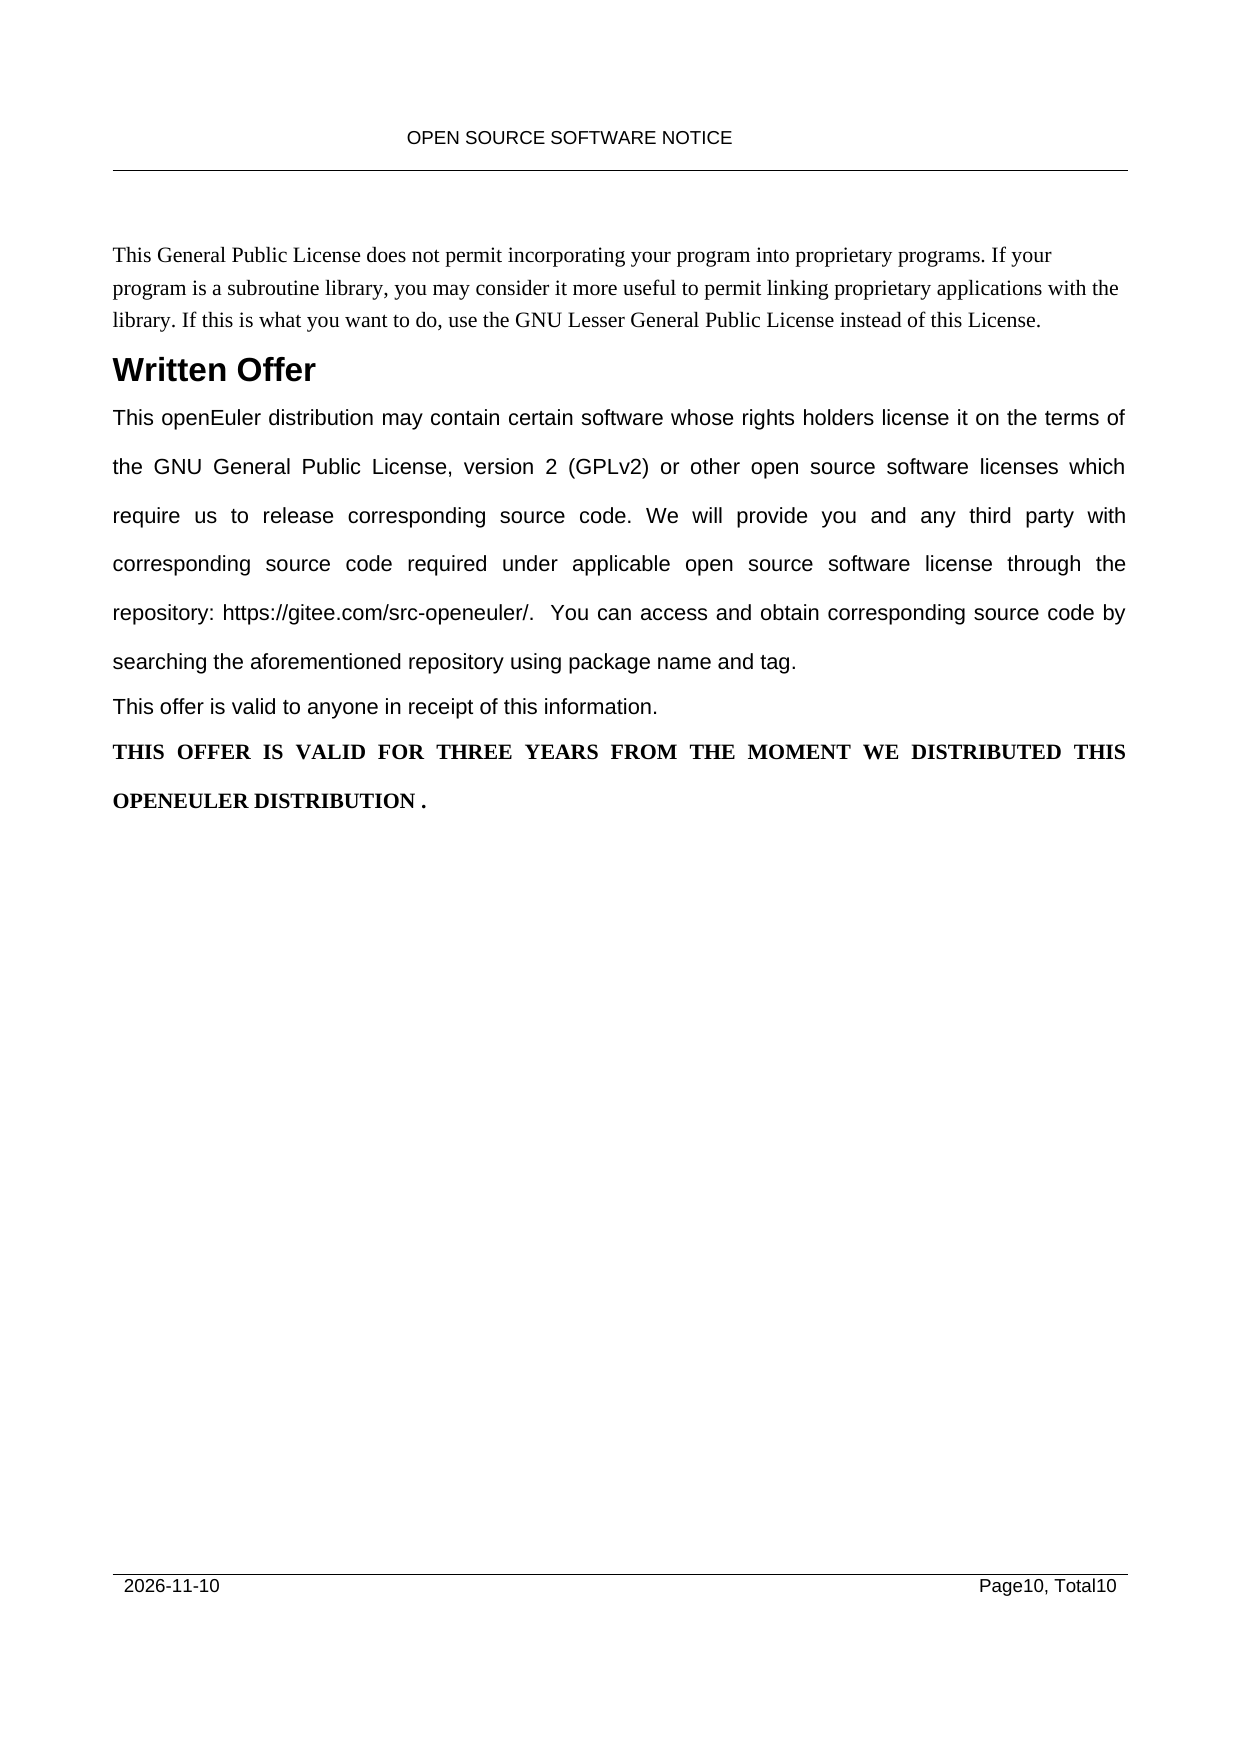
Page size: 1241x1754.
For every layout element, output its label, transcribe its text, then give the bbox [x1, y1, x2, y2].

text This offer is valid to anyone in receipt of this information. [112, 690, 1128, 723]
text This openEuler distribution may contain certain software whose rights holders license it on the terms of the GNU General Public License, version 2 (GPLv2) or other open source software licenses which require us to release corresponding source code. We will provide you and any third party with corresponding source code required under applicable open source software license through the repository: https://gitee.com/src-openeuler/. You can access and obtain corresponding source code by searching the aforementioned repository using package name and tag. [112, 401, 1128, 678]
text THIS OFFER IS VALID FOR THREE YEARS FROM THE MOMENT WE DISTRIBUTED THIS OPENEULER DISTRIBUTION . [112, 735, 1128, 817]
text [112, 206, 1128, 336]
text Written Offer [112, 336, 1128, 401]
